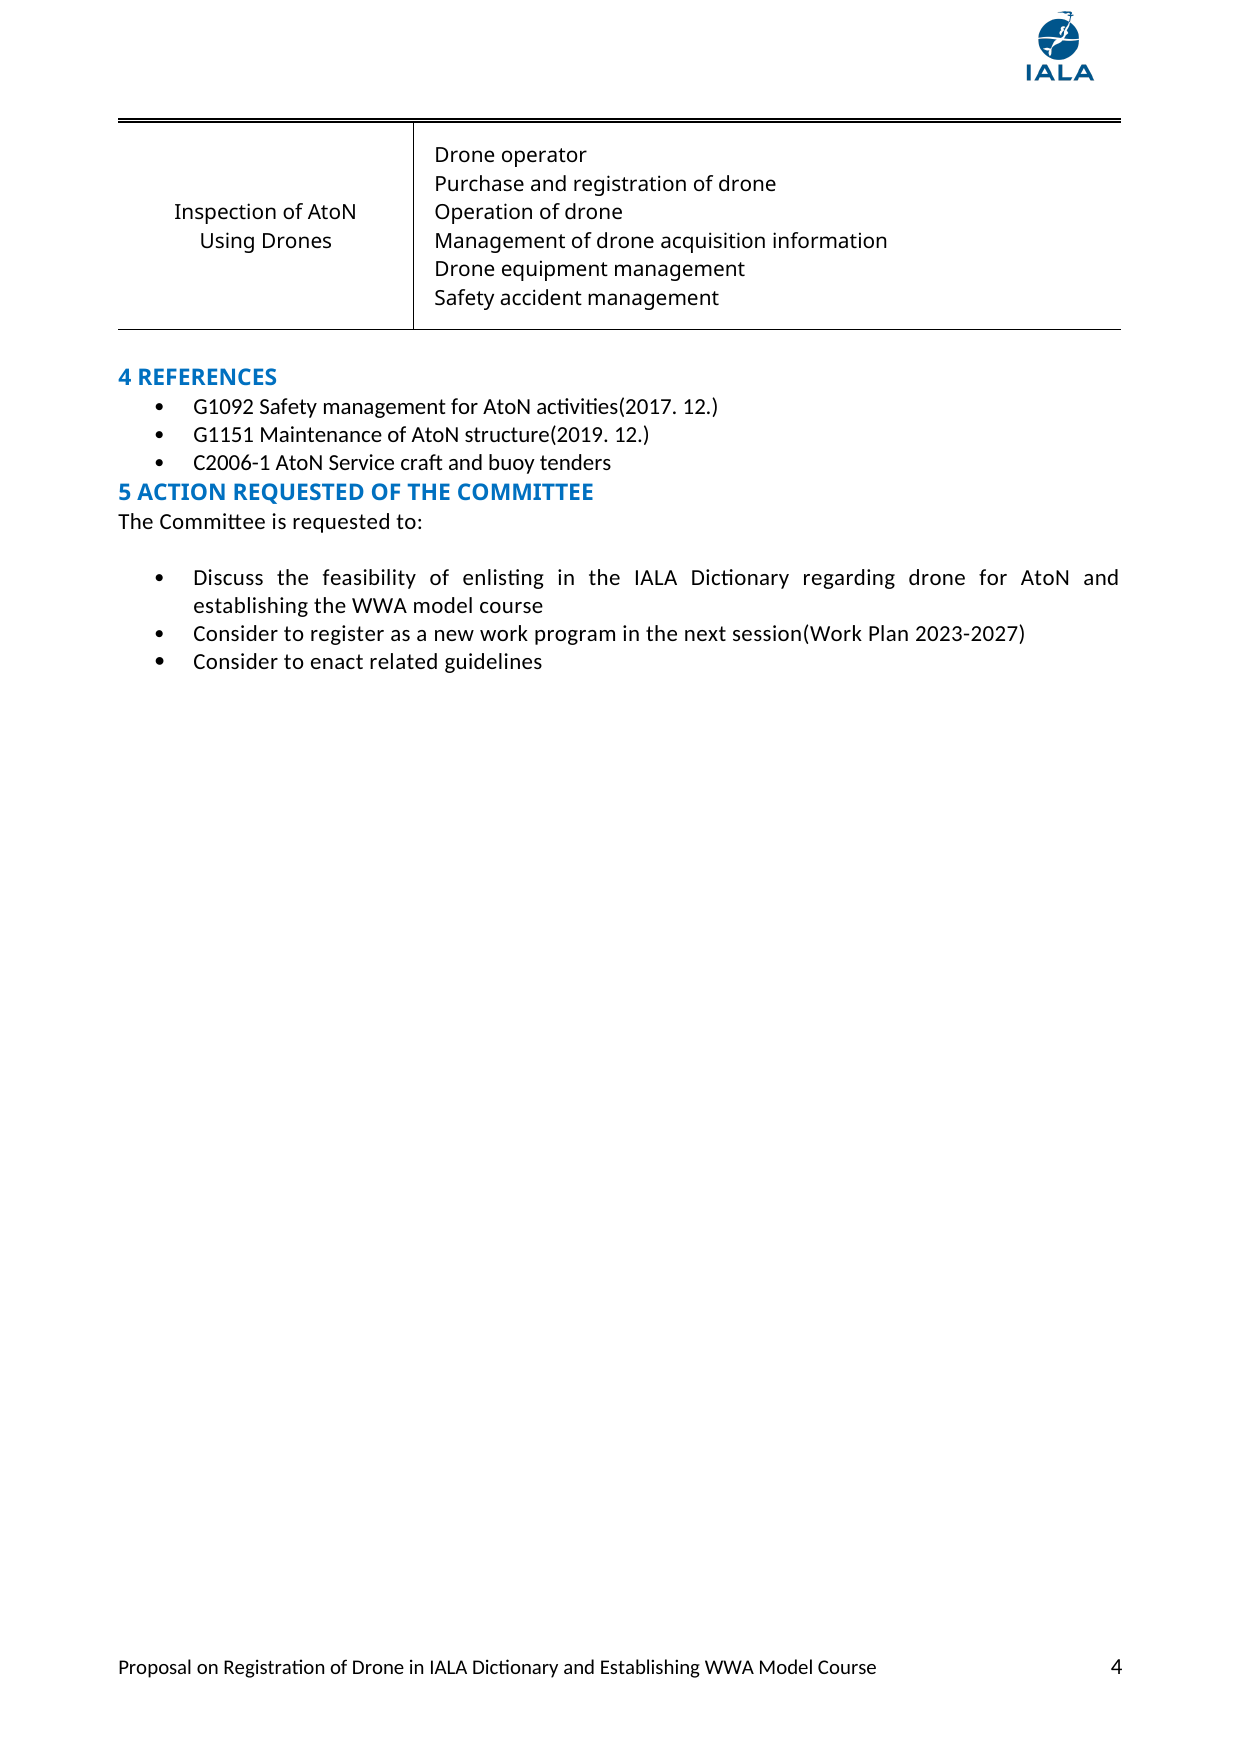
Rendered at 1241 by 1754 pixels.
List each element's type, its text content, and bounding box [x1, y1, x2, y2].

list Consider to register as a new work program in the next session(Work Plan 2023-2027) [156, 619, 1122, 647]
list G1151 Maintenance of AtoN structure(2019. 12.) [156, 420, 1122, 448]
list Discuss the feasibility of enlisting in the IALA Dictionary regarding drone for AtoN and establishing the WWA model course [156, 563, 1122, 619]
picture [1011, 3, 1106, 96]
list C2006-1 AtoN Service craft and buoy tenders [156, 448, 1122, 476]
text 5 ACTION REQUESTED OF THE COMMITTEE [118, 476, 1122, 507]
list Consider to enact related guidelines [156, 647, 1122, 675]
table_cell Inspection of AtoN Using Drones [118, 123, 413, 329]
text 4 REFERENCES [118, 361, 1122, 392]
list G1092 Safety management for AtoN activities(2017. 12.) [156, 392, 1122, 420]
text The Committee is requested to: [118, 507, 1122, 535]
table_cell Drone operator Purchase and registration of drone Operation of drone Management of drone acquisition information Drone equipment management Safety accident management [414, 123, 1121, 329]
